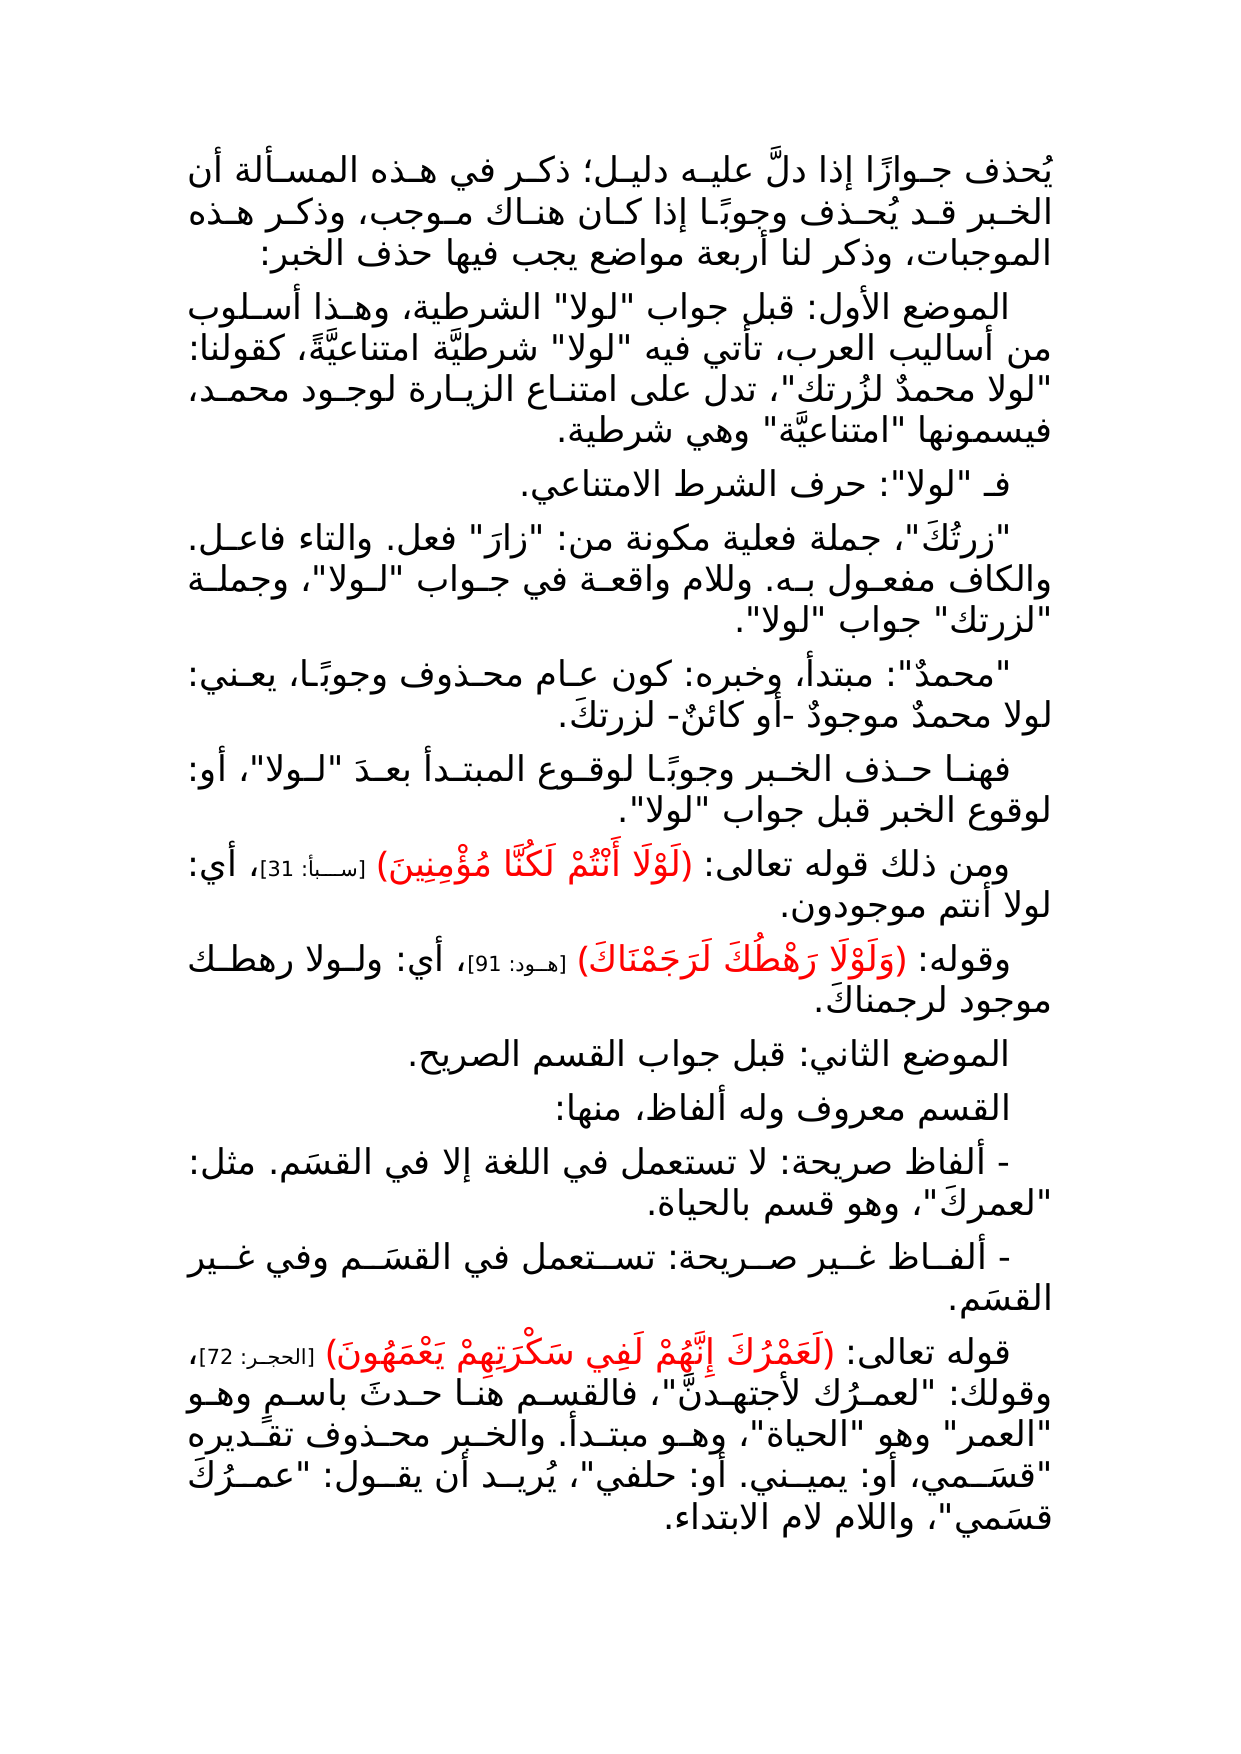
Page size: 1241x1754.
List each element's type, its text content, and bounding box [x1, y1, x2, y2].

text فهنا حذف الخبر وجوبًا لوقوع المبتدأ بعدَ "لولا"، أو: لوقوع الخبر قبل جواب "لولا". [187, 749, 1053, 831]
text الموضع الأول: قبل جواب "لولا" الشرطية، وهذا أسلوب من أساليب العرب، تأتي فيه "لولا" شرطيَّة امتناعيَّةً، كقولنا: "لولا محمدٌ لزُرتك"، تدل على امتناع الزيارة لوجود محمد، فيسمونها "امتناعيَّة" وهي شرطية. [187, 286, 1053, 451]
text فـ "لولا": حرف الشرط الامتناعي. [187, 464, 1053, 505]
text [187, 150, 1053, 274]
text قوله تعالى: ﴿لَعَمْرُكَ إِنَّهُمْ لَفِي سَكْرَتِهِمْ يَعْمَهُونَ﴾ [الحجر: 72]، وقولك: "لعمرُك لأجتهدنَّ"، فالقسم هنا حدثَ باسمٍ وهو "العمر" وهو "الحياة"، وهو مبتدأ. والخبر محذوف تقديره "قسَمي، أو: يميني. أو: حلفي"، يُريد أن يقول: "عمرُكَ قسَمي"، واللام لام الابتداء. [187, 1331, 1053, 1537]
text - ألفاظ غير صريحة: تستعمل في القسَم وفي غير القسَم. [187, 1236, 1053, 1319]
text ومن ذلك قوله تعالى: ﴿لَوْلَا أَنْتُمْ لَكُنَّا مُؤْمِنِينَ﴾ [سبأ: 31]، أي: لولا أنتم موجودون. [187, 844, 1053, 926]
text الموضع الثاني: قبل جواب القسم الصريح. [187, 1034, 1053, 1075]
text وقوله: ﴿وَلَوْلَا رَهْطُكَ لَرَجَمْنَاكَ﴾ [هود: 91]، أي: ولولا رهطك موجود لرجمناكَ. [187, 939, 1053, 1021]
text - ألفاظ صريحة: لا تستعمل في اللغة إلا في القسَم. مثل: "لعمركَ"، وهو قسم بالحياة. [187, 1141, 1053, 1224]
text "محمدٌ": مبتدأ، وخبره: كون عام محذوف وجوبًا، يعني: لولا محمدٌ موجودٌ -أو كائنٌ- لزرتكَ. [187, 654, 1053, 736]
text "زرتُكَ"، جملة فعلية مكونة من: "زارَ" فعل. والتاء فاعل. والكاف مفعول به. وللام واقعة في جواب "لولا"، وجملة "لزرتك" جواب "لولا". [187, 517, 1053, 641]
text القسم معروف وله ألفاظ، منها: [187, 1087, 1053, 1129]
